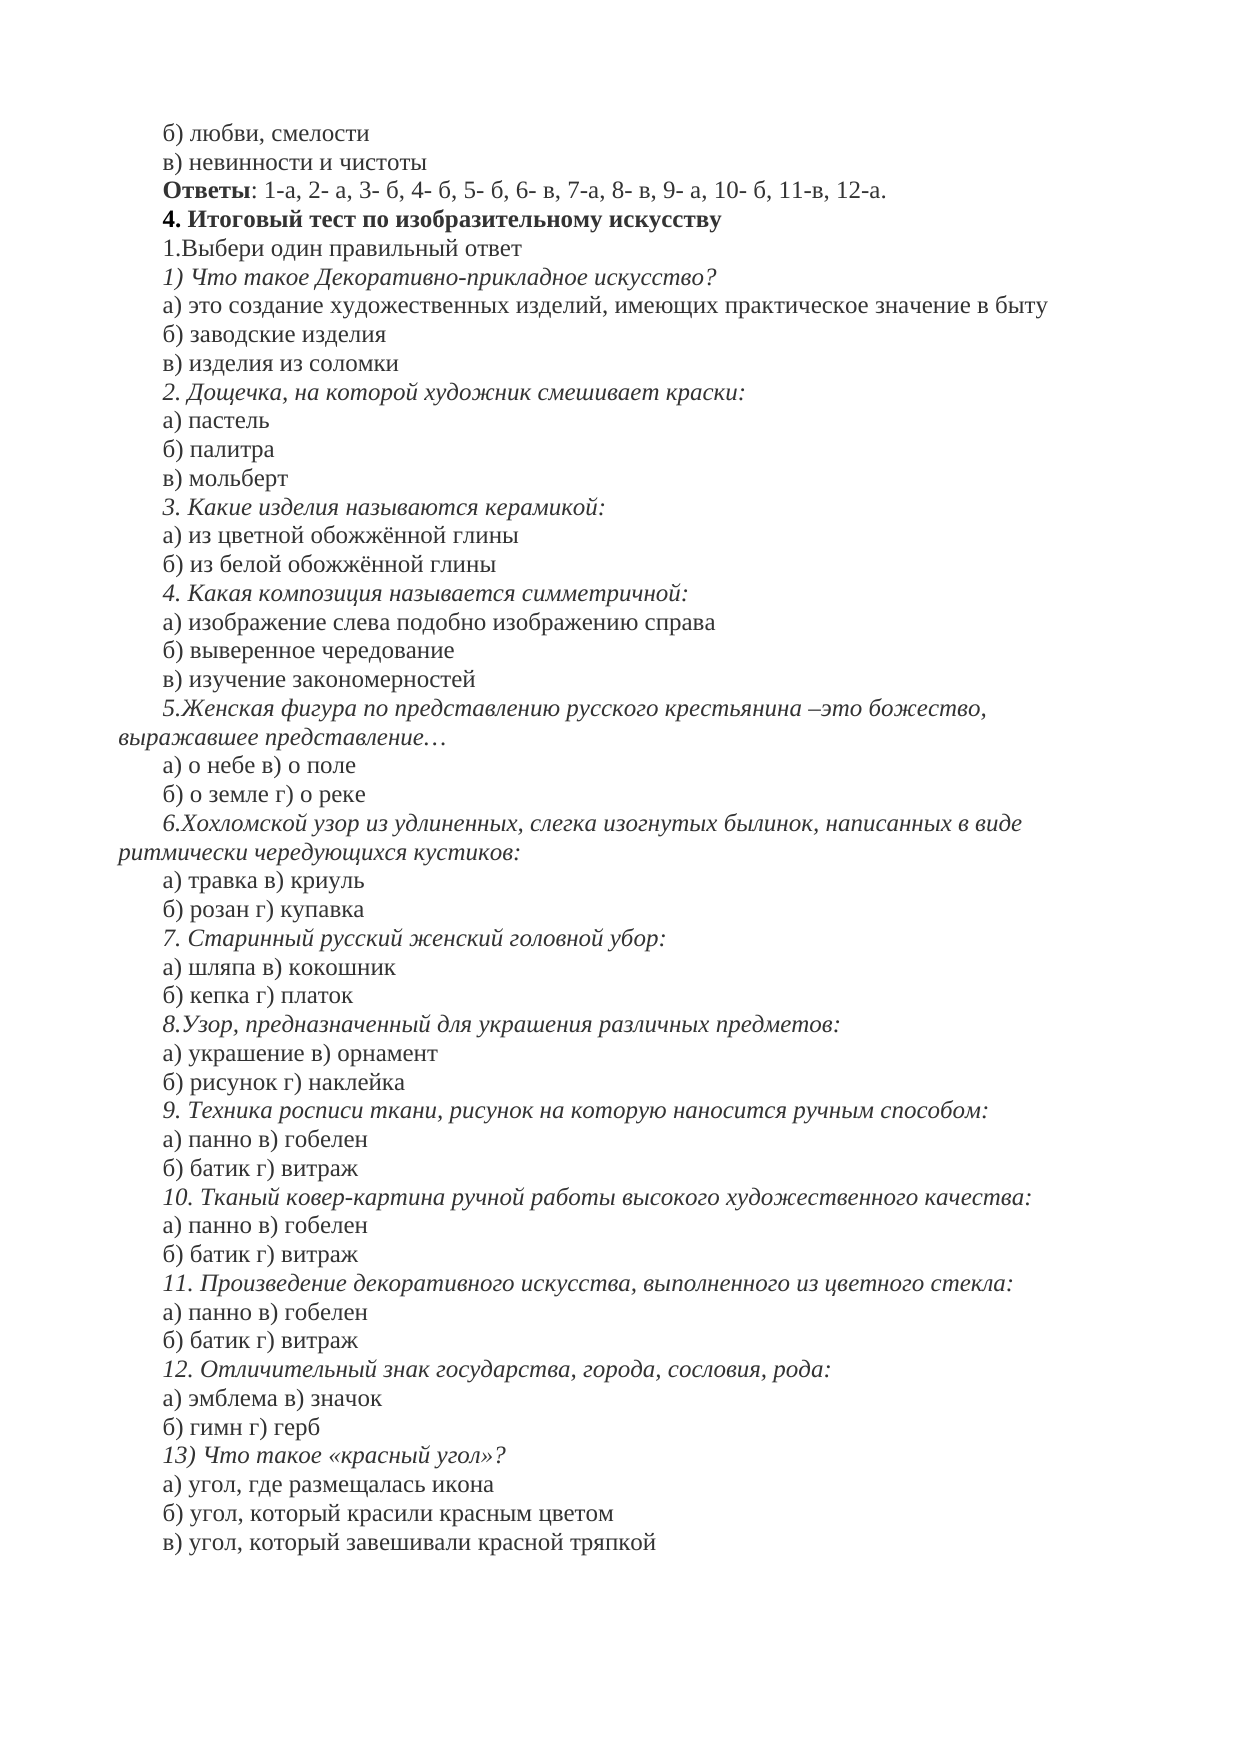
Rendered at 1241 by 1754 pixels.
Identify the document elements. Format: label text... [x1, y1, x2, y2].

text а) шляпа в) кокошник [118, 952, 1122, 981]
text а) о небе в) о поле [118, 751, 1122, 779]
text б) кепка г) платок [118, 981, 1122, 1009]
text б) выверенное чередование [118, 636, 1122, 664]
text б) батик г) витраж [118, 1326, 1122, 1354]
text 6.Хохломской узор из удлиненных, слегка изогнутых былинок, написанных в виде ритмически чередующихся кустиков: [118, 808, 1122, 866]
text а) травка в) криуль [118, 866, 1122, 894]
text а) это создание художественных изделий, имеющих практическое значение в быту [118, 291, 1122, 319]
text 1) Что такое Декоративно-прикладное искусство? [118, 262, 1122, 291]
text 1.Выбери один правильный ответ [118, 233, 1122, 262]
text б) любви, смелости [118, 118, 1122, 147]
text в) мольберт [118, 463, 1122, 492]
text б) палитра [118, 434, 1122, 463]
text б) из белой обожжённой глины [118, 549, 1122, 578]
text 4. Итоговый тест по изобразительному искусству [118, 204, 1122, 233]
text 7. Старинный русский женский головной убор: [118, 923, 1122, 952]
text 12. Отличительный знак государства, города, сословия, рода: [118, 1354, 1122, 1383]
text а) пастель [118, 406, 1122, 434]
text в) изделия из соломки [118, 348, 1122, 377]
text 13) Что такое «красный угол»? [118, 1441, 1122, 1469]
text а) угол, где размещалась икона [118, 1469, 1122, 1498]
text 10. Тканый ковер-картина ручной работы высокого художественного качества: [118, 1182, 1122, 1211]
text в) угол, который завешивали красной тряпкой [118, 1527, 1122, 1556]
text б) рисунок г) наклейка [118, 1067, 1122, 1096]
text б) о земле г) о реке [118, 779, 1122, 808]
text 3. Какие изделия называются керамикой: [118, 492, 1122, 521]
text 4. Какая композиция называется симметричной: [118, 578, 1122, 607]
text в) изучение закономерностей [118, 664, 1122, 693]
text а) изображение слева подобно изображению справа [118, 607, 1122, 636]
text 9. Техника росписи ткани, рисунок на которую наносится ручным способом: [118, 1096, 1122, 1124]
text 2. Дощечка, на которой художник смешивает краски: [118, 377, 1122, 406]
text б) заводские изделия [118, 319, 1122, 348]
text б) гимн г) герб [118, 1412, 1122, 1441]
text а) из цветной обожжённой глины [118, 521, 1122, 549]
text 11. Произведение декоративного искусства, выполненного из цветного стекла: [118, 1268, 1122, 1297]
text а) панно в) гобелен [118, 1297, 1122, 1326]
text в) невинности и чистоты [118, 147, 1122, 176]
text а) украшение в) орнамент [118, 1038, 1122, 1067]
text б) розан г) купавка [118, 894, 1122, 923]
text а) эмблема в) значок [118, 1383, 1122, 1412]
text 8.Узор, предназначенный для украшения различных предметов: [118, 1009, 1122, 1038]
text а) панно в) гобелен [118, 1211, 1122, 1239]
text Ответы: 1-а, 2- а, 3- б, 4- б, 5- б, 6- в, 7-а, 8- в, 9- а, 10- б, 11-в, 12-а. [118, 176, 1122, 204]
text б) угол, который красили красным цветом [118, 1498, 1122, 1527]
text а) панно в) гобелен [118, 1124, 1122, 1153]
text б) батик г) витраж [118, 1153, 1122, 1182]
text б) батик г) витраж [118, 1239, 1122, 1268]
text 5.Женская фигура по представлению русского крестьянина –это божество, выражавшее представление… [118, 693, 1122, 751]
